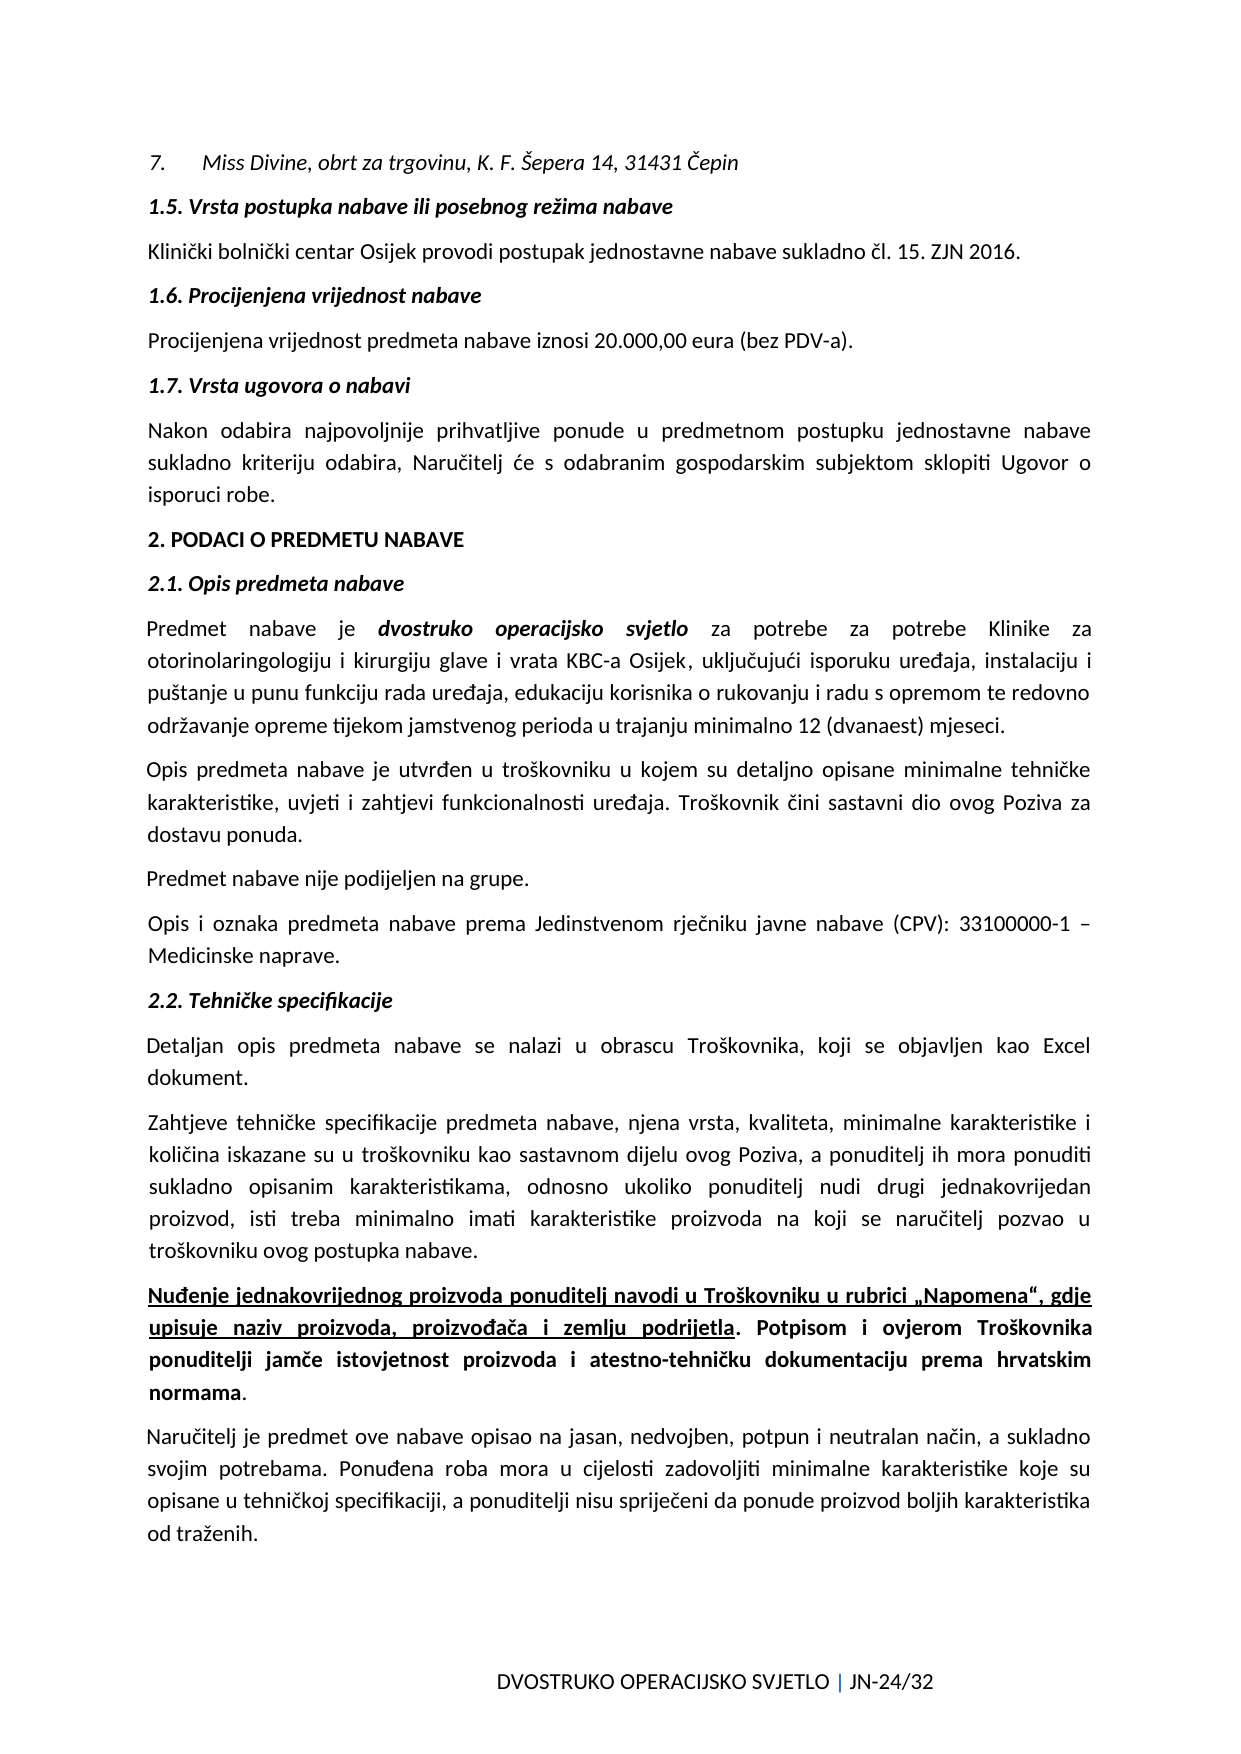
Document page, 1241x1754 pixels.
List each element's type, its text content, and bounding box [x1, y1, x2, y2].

text Zahtjeve tehničke specifikacije predmeta nabave, njena vrsta, kvaliteta, minimalne karakteristike i količina iskazane su u troškovniku kao sastavnom dijelu ovog Poziva, a ponuditelj ih mora ponuditi sukladno opisanim karakteristikama, odnosno ukoliko ponuditelj nudi drugi jednakovrijedan proizvod, isti treba minimalno imati karakteristike proizvoda na koji se naručitelj pozvao u troškovniku ovog postupka nabave. [148, 1108, 1093, 1264]
text Klinički bolnički centar Osijek provodi postupak jednostavne nabave sukladno čl. 15. ZJN 2016. [148, 237, 1093, 265]
subtitle 2.1. Opis predmeta nabave [148, 569, 1093, 597]
text 7. Miss Divine, obrt za trgovinu, K. F. Šepera 14, 31431 Čepin [148, 148, 1093, 176]
subtitle 1.7. Vrsta ugovora o nabavi [148, 371, 1093, 399]
subtitle 2. PODACI O PREDMETU NABAVE [148, 525, 1092, 553]
subtitle 1.5. Vrsta postupka nabave ili posebnog režima nabave [148, 192, 1093, 220]
text Opis i oznaka predmeta nabave prema Jedinstvenom rječniku javne nabave (CPV): 33100000-1 – Medicinske naprave. [148, 909, 1093, 969]
text Naručitelj je predmet ove nabave opisao na jasan, nedvojben, potpun i neutralan način, a sukladno svojim potrebama. Ponuđena roba mora u cijelosti zadovoljiti minimalne karakteristike koje su opisane u tehničkoj specifikaciji, a ponuditelji nisu spriječeni da ponude proizvod boljih karakteristika od traženih. [146, 1422, 1093, 1547]
text Procijenjena vrijednost predmeta nabave iznosi 20.000,00 eura (bez PDV-a). [148, 326, 1093, 354]
text Nakon odabira najpovoljnije prihvatljive ponude u predmetnom postupku jednostavne nabave sukladno kriteriju odabira, Naručitelj će s odabranim gospodarskim subjektom sklopiti Ugovor o isporuci robe. [148, 416, 1093, 508]
subtitle 1.6. Procijenjena vrijednost nabave [148, 282, 1093, 310]
text Opis predmeta nabave je utvrđen u troškovniku u kojem su detaljno opisane minimalne tehničke karakteristike, uvjeti i zahtjevi funkcionalnosti uređaja. Troškovnik čini sastavni dio ovog Poziva za dostavu ponuda. [146, 755, 1093, 848]
subtitle 2.2. Tehničke specifikacije [148, 986, 1093, 1014]
text Predmet nabave nije podijeljen na grupe. [146, 864, 1093, 892]
text Predmet nabave je dvostruko operacijsko svjetlo za potrebe za potrebe Klinike za otorinolaringologiju i kirurgiju glave i vrata KBC-a Osijek, uključujući isporuku uređaja, instalaciju i puštanje u punu funkciju rada uređaja, edukaciju korisnika o rukovanju i radu s opremom te redovno održavanje opreme tijekom jamstvenog perioda u trajanju minimalno 12 (dvanaest) mjeseci. [146, 614, 1093, 739]
text Nuđenje jednakovrijednog proizvoda ponuditelj navodi u Troškovniku u rubrici „Napomena“, gdje upisuje naziv proizvoda, proizvođača i zemlju podrijetla. Potpisom i ovjerom Troškovnika ponuditelji jamče istovjetnost proizvoda i atestno-tehničku dokumentaciju prema hrvatskim normama. [148, 1281, 1093, 1406]
text Detaljan opis predmeta nabave se nalazi u obrascu Troškovnika, koji se objavljen kao Excel dokument. [146, 1031, 1093, 1091]
